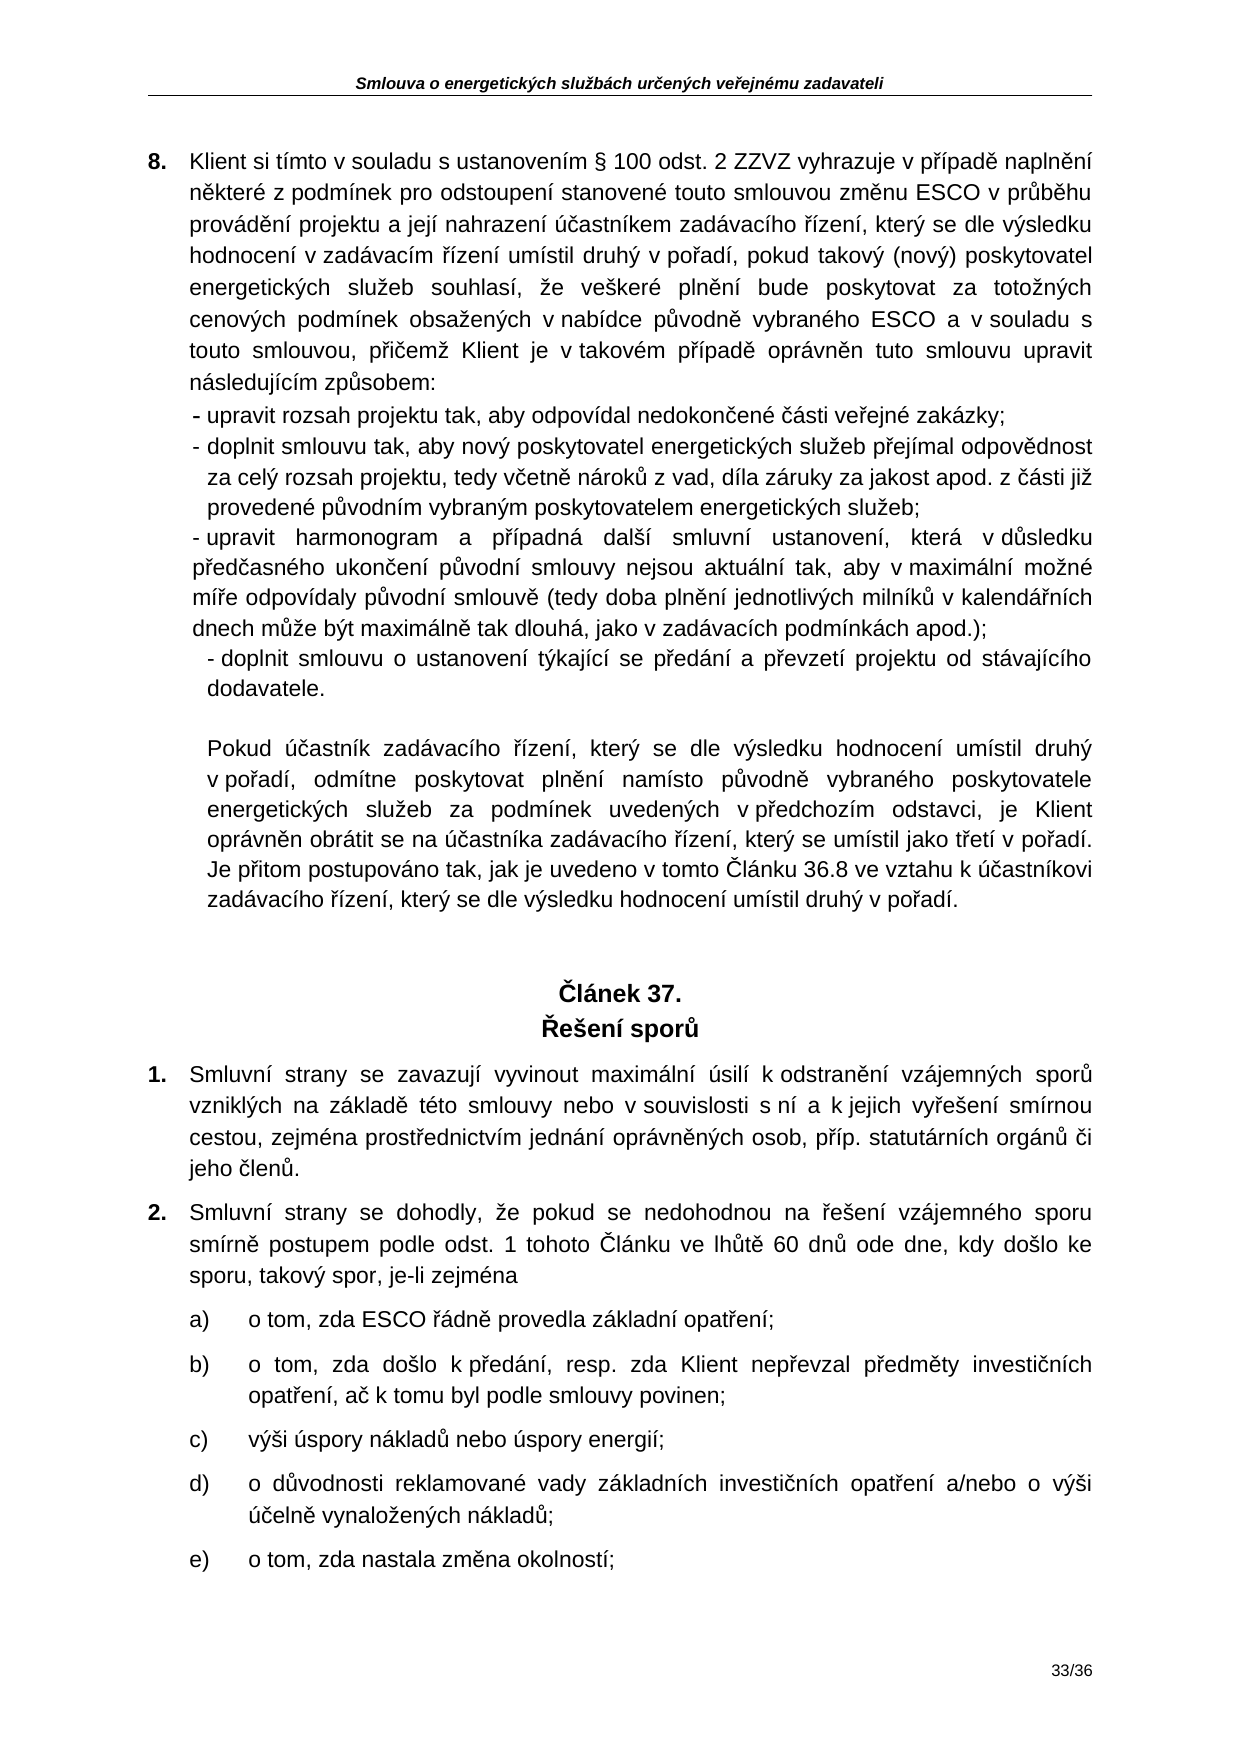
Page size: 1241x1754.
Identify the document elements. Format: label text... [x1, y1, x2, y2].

list - upravit rozsah projektu tak, aby odpovídal nedokončené části veřejné zakázky; [192, 400, 1092, 429]
list - doplnit smlouvu o ustanovení týkající se předání a převzetí projektu od stávajícího dodavatele. [148, 645, 1092, 701]
subtitle Smluvní strany se dohodly, že pokud se nedohodnou na řešení vzájemného sporu smírně postupem podle odst. 1 tohoto Článku ve lhůtě 60 dnů ode dne, kdy došlo ke sporu, takový spor, je-li zejména [148, 1199, 1092, 1289]
list Pokud účastník zadávacího řízení, který se dle výsledku hodnocení umístil druhý v pořadí, odmítne poskytovat plnění namísto původně vybraného poskytovatele energetických služeb za podmínek uvedených v předchozím odstavci, je Klient oprávněn obrátit se na účastníka zadávacího řízení, který se umístil jako třetí v pořadí. Je přitom postupováno tak, jak je uvedeno v tomto Článku 36.8 ve vztahu k účastníkovi zadávacího řízení, který se dle výsledku hodnocení umístil druhý v pořadí. [207, 735, 1092, 913]
subtitle o tom, zda nastala změna okolností; [189, 1546, 1092, 1572]
list - doplnit smlouvu tak, aby nový poskytovatel energetických služeb přejímal odpovědnost za celý rozsah projektu, tedy včetně nároků z vad, díla záruky za jakost apod. z části již provedené původním vybraným poskytovatelem energetických služeb; [192, 433, 1092, 520]
subtitle o důvodnosti reklamované vady základních investičních opatření a/nebo o výši účelně vynaložených nákladů; [189, 1470, 1092, 1528]
subtitle Smluvní strany se zavazují vyvinout maximální úsilí k odstranění vzájemných sporů vzniklých na základě této smlouvy nebo v souvislosti s ní a k jejich vyřešení smírnou cestou, zejména prostřednictvím jednání oprávněných osob, příp. statutárních orgánů či jeho členů. [148, 1061, 1092, 1182]
subtitle výši úspory nákladů nebo úspory energií; [189, 1426, 1092, 1452]
subtitle Klient si tímto v souladu s ustanovením § 100 odst. 2 ZZVZ vyhrazuje v případě naplnění některé z podmínek pro odstoupení stanovené touto smlouvou změnu ESCO v průběhu provádění projektu a její nahrazení účastníkem zadávacího řízení, který se dle výsledku hodnocení v zadávacím řízení umístil druhý v pořadí, pokud takový (nový) poskytovatel energetických služeb souhlasí, že veškeré plnění bude poskytovat za totožných cenových podmínek obsažených v nabídce původně vybraného ESCO a v souladu s touto smlouvou, přičemž Klient je v takovém případě oprávněn tuto smlouvu upravit následujícím způsobem: [148, 148, 1092, 395]
subtitle o tom, zda došlo k předání, resp. zda Klient nepřevzal předměty investičních opatření, ač k tomu byl podle smlouvy povinen; [189, 1351, 1092, 1408]
subtitle o tom, zda ESCO řádně provedla základní opatření; [189, 1306, 1092, 1333]
subtitle Řešení sporů [148, 979, 1092, 1042]
list - upravit harmonogram a případná další smluvní ustanovení, která v důsledku předčasného ukončení původní smlouvy nejsou aktuální tak, aby v maximální možné míře odpovídaly původní smlouvě (tedy doba plnění jednotlivých milníků v kalendářních dnech může být maximálně tak dlouhá, jako v zadávacích podmínkách apod.); [192, 524, 1092, 641]
